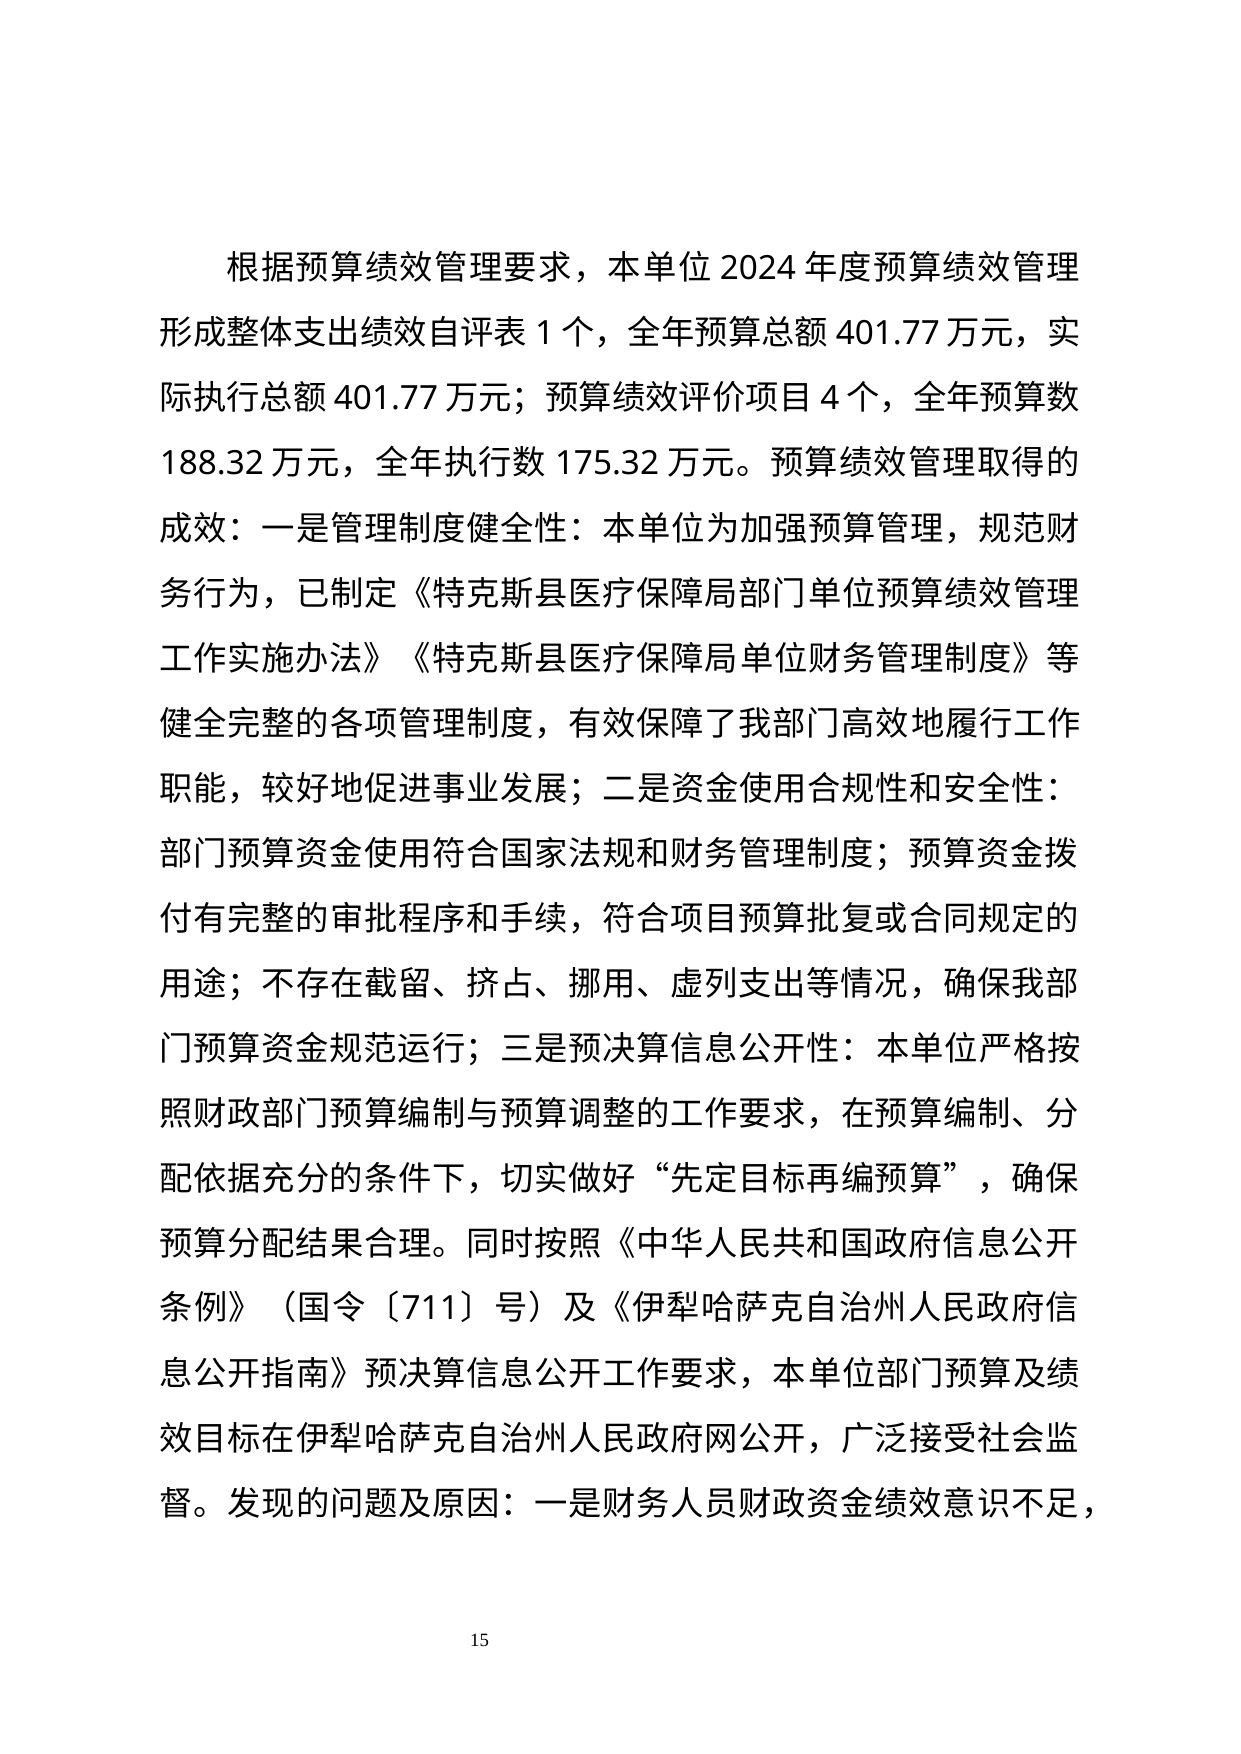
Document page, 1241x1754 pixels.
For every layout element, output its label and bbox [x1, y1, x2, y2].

text [159, 233, 1081, 1533]
